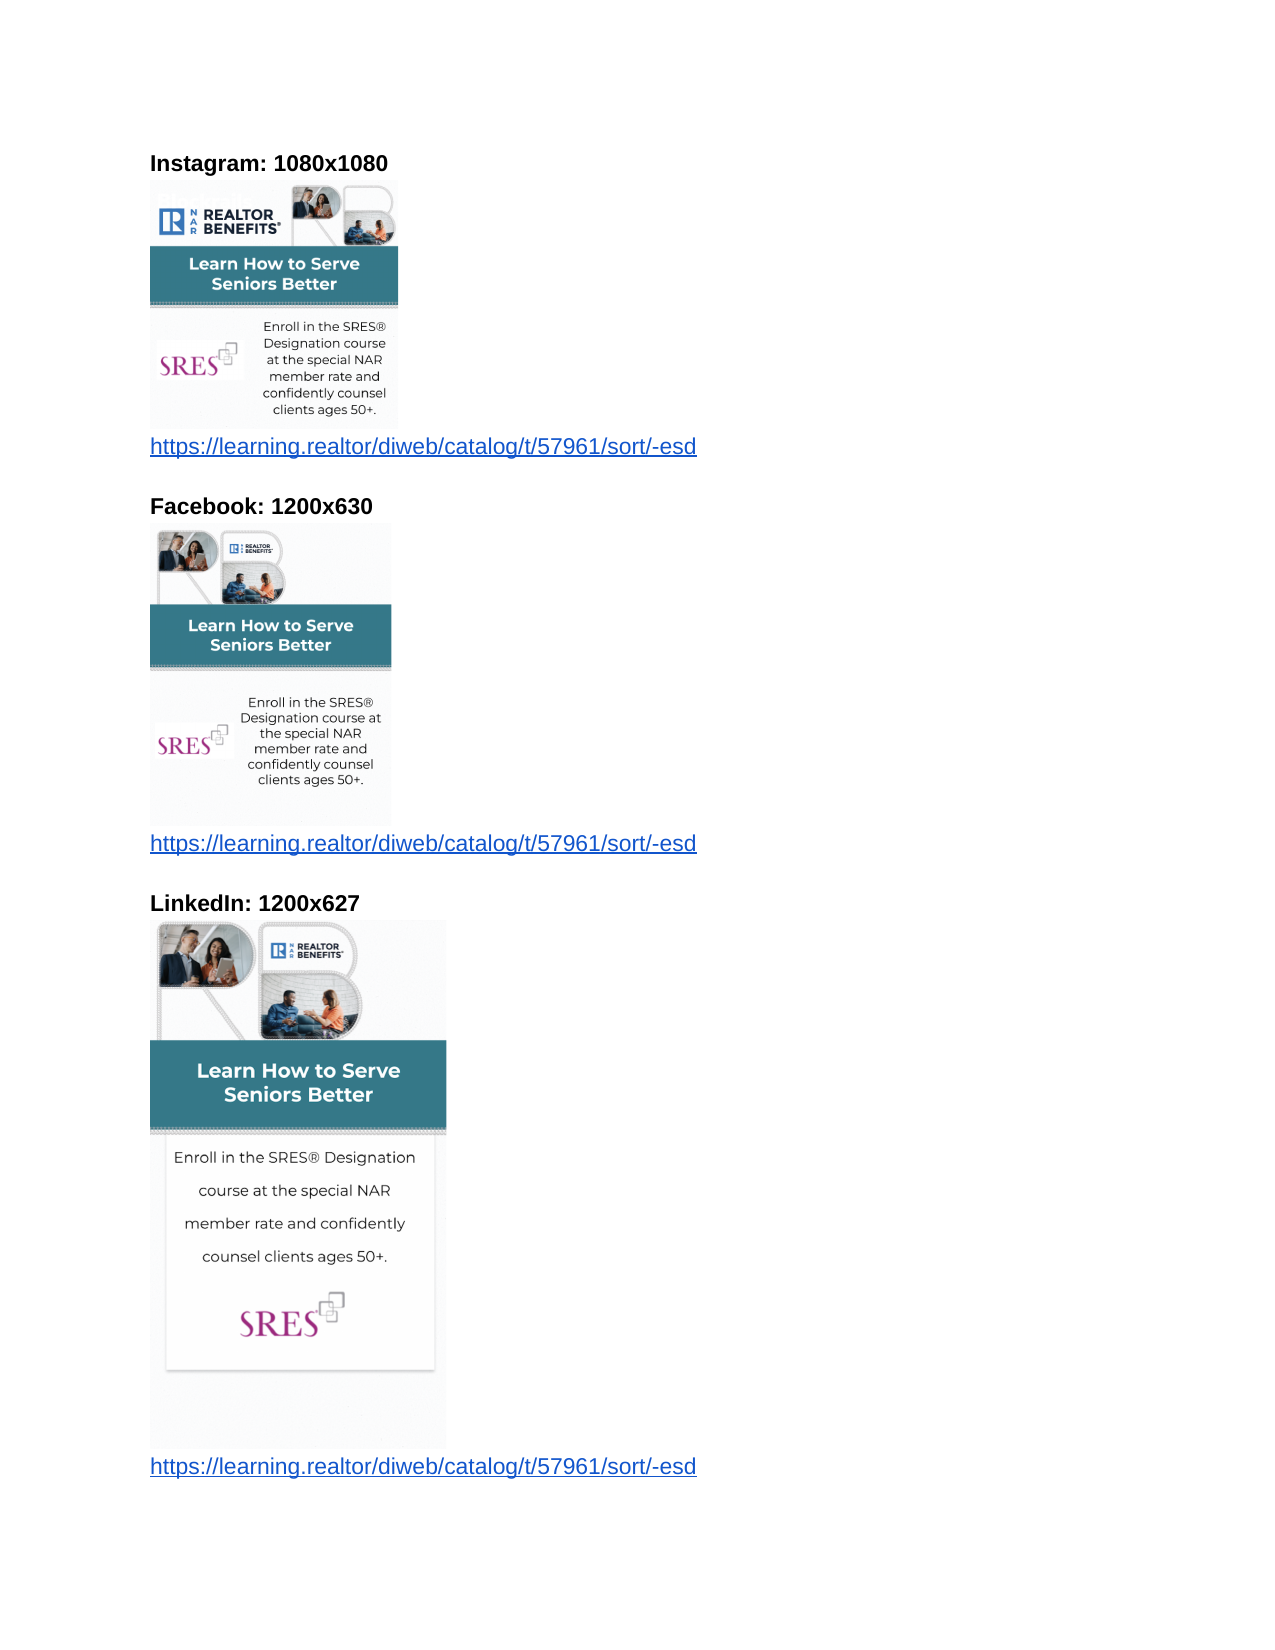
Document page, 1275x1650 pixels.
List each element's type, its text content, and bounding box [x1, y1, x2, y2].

text https://learning.realtor/diweb/catalog/t/57961/sort/-esd [150, 433, 1125, 459]
picture [150, 180, 399, 429]
picture [150, 523, 392, 826]
text Facebook: 1200x630 [150, 493, 1125, 519]
text LinkedIn: 1200x627 [150, 890, 1125, 916]
text https://learning.realtor/diweb/catalog/t/57961/sort/-esd [150, 1453, 1125, 1479]
text Instagram: 1080x1080 [150, 150, 1125, 176]
text https://learning.realtor/diweb/catalog/t/57961/sort/-esd [150, 829, 1125, 856]
picture [150, 920, 447, 1449]
